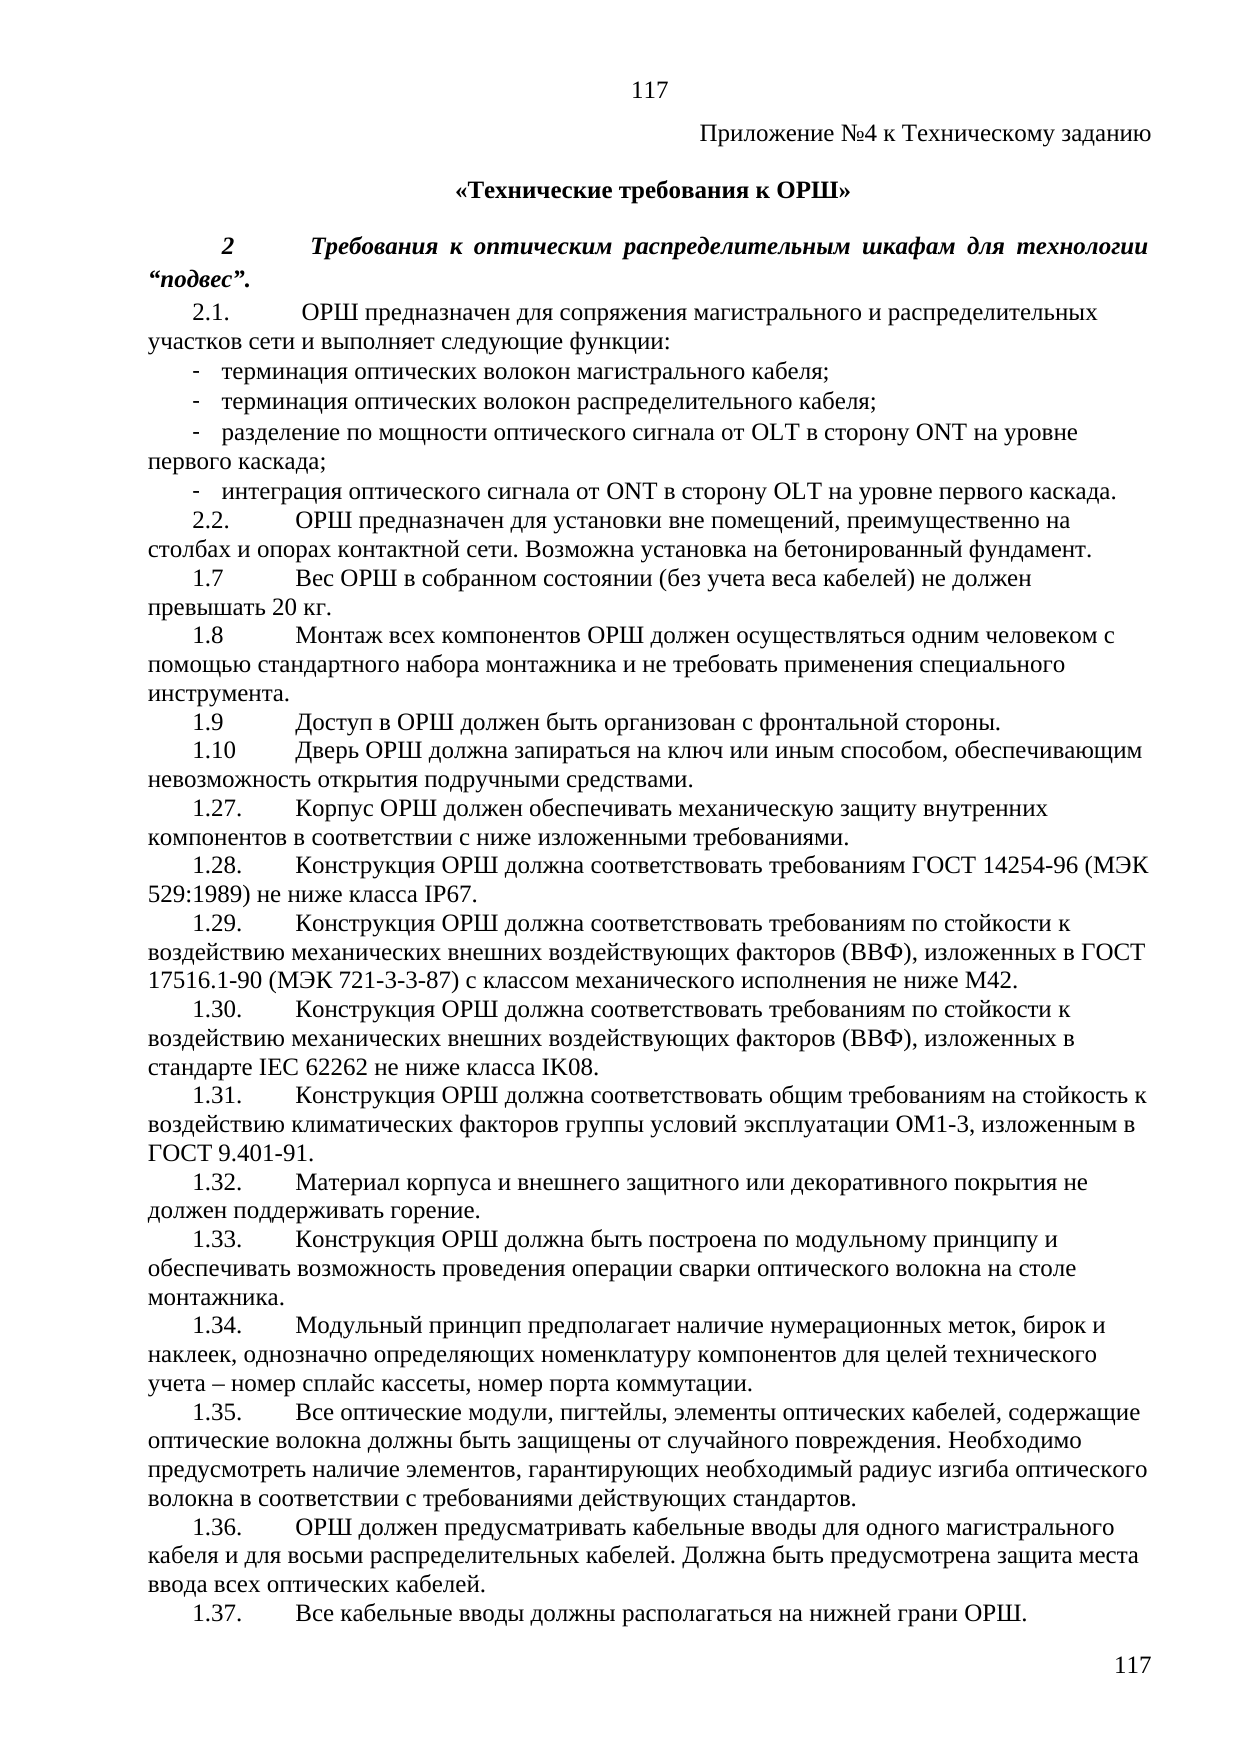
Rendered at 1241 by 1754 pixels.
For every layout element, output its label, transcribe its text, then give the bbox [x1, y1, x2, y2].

list Требования к оптическим распределительным шкафам для технологии “подвес”. [148, 231, 1152, 293]
list Дверь ОРШ должна запираться на ключ или иным способом, обеспечивающим невозможность открытия подручными средствами. [148, 736, 1152, 793]
list Конструкция ОРШ должна быть построена по модульному принципу и обеспечивать возможность проведения операции сварки оптического волокна на столе монтажника. [148, 1224, 1152, 1311]
list Все оптические модули, пигтейлы, элементы оптических кабелей, содержащие оптические волокна должны быть защищены от случайного повреждения. Необходимо предусмотреть наличие элементов, гарантирующих необходимый радиус изгиба оптического волокна в соответствии с требованиями действующих стандартов. [148, 1397, 1152, 1512]
list Модульный принцип предполагает наличие нумерационных меток, бирок и наклеек, однозначно определяющих номенклатуру компонентов для целей технического учета – номер сплайс кассеты, номер порта коммутации. [148, 1311, 1152, 1397]
list терминация оптических волокон распределительного кабеля; [148, 385, 1152, 416]
list ОРШ должен предусматривать кабельные вводы для одного магистрального кабеля и для восьми распределительных кабелей. Должна быть предусмотрена защита места ввода всех оптических кабелей. [148, 1512, 1152, 1598]
list ОРШ предназначен для сопряжения магистрального и распределительных участков сети и выполняет следующие функции: [148, 297, 1152, 355]
list терминация оптических волокон магистрального кабеля; [148, 355, 1152, 385]
list Все кабельные вводы должны располагаться на нижней грани ОРШ. [148, 1598, 1152, 1627]
list разделение по мощности оптического сигнала от OLT в сторону ONT на уровне первого каскада; [148, 416, 1152, 475]
list Корпус ОРШ должен обеспечивать механическую защиту внутренних компонентов в соответствии с ниже изложенными требованиями. [148, 793, 1152, 851]
list Конструкция ОРШ должна соответствовать требованиям по стойкости к воздействию механических внешних воздействующих факторов (ВВФ), изложенных в ГОСТ 17516.1-90 (МЭК 721-3-3-87) с классом механического исполнения не ниже М42. [148, 908, 1152, 994]
list ОРШ предназначен для установки вне помещений, преимущественно на столбах и опорах контактной сети. Возможна установка на бетонированный фундамент. [148, 506, 1152, 563]
text «Технические требования к ОРШ» [148, 176, 1152, 204]
text Приложение №4 к Техническому заданию [148, 118, 1152, 147]
list Материал корпуса и внешнего защитного или декоративного покрытия не должен поддерживать горение. [148, 1167, 1152, 1224]
list Конструкция ОРШ должна соответствовать требованиям ГОСТ 14254-96 (МЭК 529:1989) не ниже класса IP67. [148, 851, 1152, 908]
list Конструкция ОРШ должна соответствовать общим требованиям на стойкость к воздействию климатических факторов группы условий эксплуатации ОМ1-3, изложенным в ГОСТ 9.401-91. [148, 1081, 1152, 1167]
list интеграция оптического сигнала от ONT в сторону OLT на уровне первого каскада. [148, 475, 1152, 506]
list Доступ в ОРШ должен быть организован с фронтальной стороны. [148, 707, 1152, 736]
list Конструкция ОРШ должна соответствовать требованиям по стойкости к воздействию механических внешних воздействующих факторов (ВВФ), изложенных в стандарте IEC 62262 не ниже класса IK08. [148, 994, 1152, 1081]
list Вес ОРШ в собранном состоянии (без учета веса кабелей) не должен превышать 20 кг. [148, 563, 1152, 621]
list Монтаж всех компонентов ОРШ должен осуществляться одним человеком с помощью стандартного набора монтажника и не требовать применения специального инструмента. [148, 621, 1152, 707]
